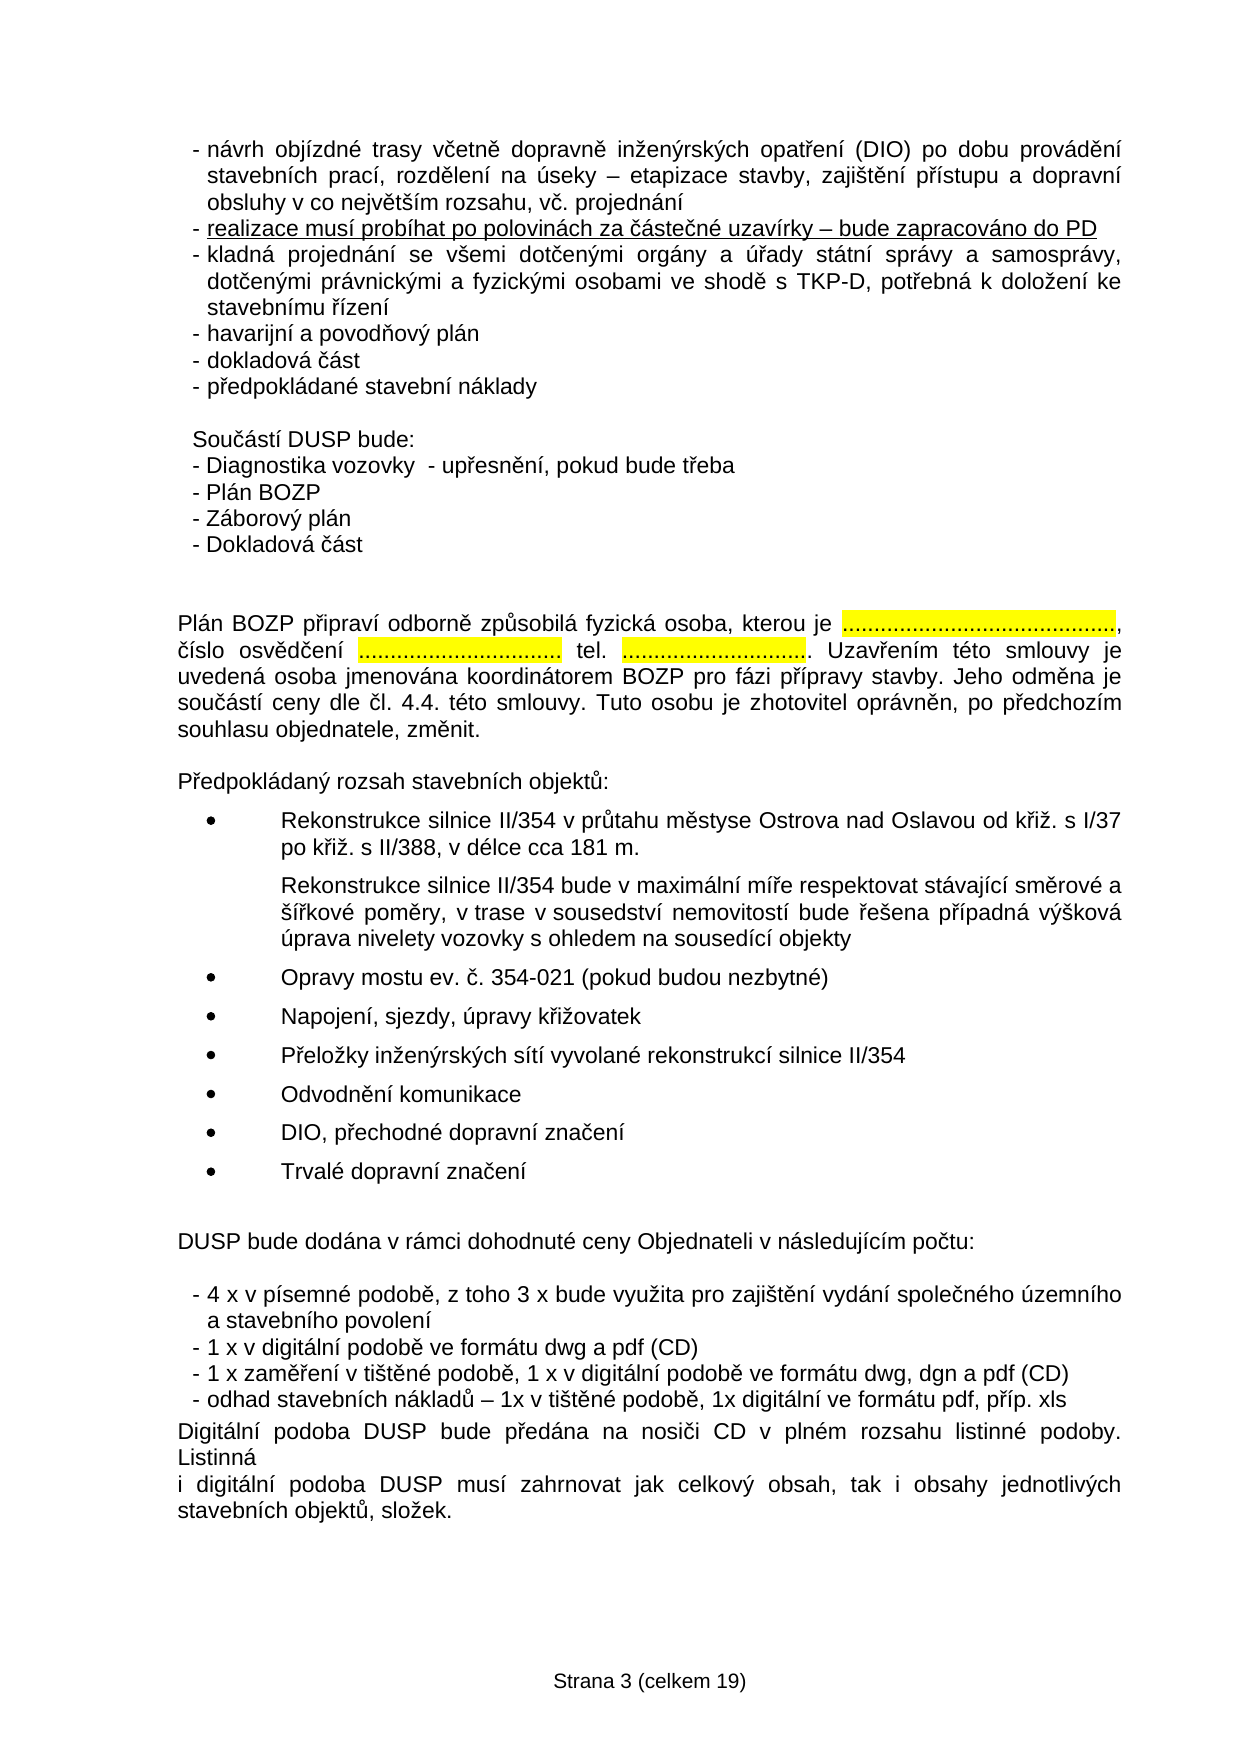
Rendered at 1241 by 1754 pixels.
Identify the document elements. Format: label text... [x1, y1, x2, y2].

text DUSP bude dodána v rámci dohodnuté ceny Objednateli v následujícím počtu: [177, 1228, 1122, 1254]
list havarijní a povodňový plán [192, 320, 1122, 347]
list Opravy mostu ev. č. 354-021 (pokud budou nezbytné) [207, 964, 1122, 990]
list DIO, přechodné dopravní značení [207, 1119, 1122, 1146]
list kladná projednání se všemi dotčenými orgány a úřady státní správy a samosprávy, dotčenými právnickými a fyzickými osobami ve shodě s TKP-D, potřebná k doložení ke stavebnímu řízení [192, 241, 1122, 320]
text Součástí DUSP bude: [192, 426, 1122, 452]
list předpokládané stavební náklady [192, 373, 1122, 399]
list Odvodnění komunikace [207, 1081, 1122, 1107]
text Rekonstrukce silnice II/354 bude v maximální míře respektovat stávající směrové a šířkové poměry, v trase v sousedství nemovitostí bude řešena případná výšková úprava nivelety vozovky s ohledem na sousedící objekty [281, 872, 1122, 951]
text - Plán BOZP [192, 478, 1122, 505]
list Napojení, sjezdy, úpravy křižovatek [207, 1003, 1122, 1029]
text Předpokládaný rozsah stavebních objektů: [177, 768, 1122, 795]
list Rekonstrukce silnice II/354 v průtahu městyse Ostrova nad Oslavou od křiž. s I/37 po křiž. s II/388, v délce cca 181 m. [207, 807, 1122, 860]
list 1 x v digitální podobě ve formátu dwg a pdf (CD) [192, 1334, 1122, 1360]
list návrh objízdné trasy včetně dopravně inženýrských opatření (DIO) po dobu provádění stavebních prací, rozdělení na úseky – etapizace stavby, zajištění přístupu a dopravní obsluhy v co největším rozsahu, vč. projednání [192, 136, 1122, 215]
list odhad stavebních nákladů – 1x v tištěné podobě, 1x digitální ve formátu pdf, příp. xls [192, 1386, 1122, 1413]
text Plán BOZP připraví odborně způsobilá fyzická osoba, kterou je ..........................................., číslo osvědčení ................................ tel. .............................. Uzavřením této smlouvy je uvedená osoba jmenována koordinátorem BOZP pro fázi přípravy stavby. Jeho odměna je součástí ceny dle čl. 4.4. této smlouvy. Tuto osobu je zhotovitel oprávněn, po předchozím souhlasu objednatele, změnit. [177, 610, 1122, 742]
text - Diagnostika vozovky - upřesnění, pokud bude třeba [192, 452, 1122, 478]
list Přeložky inženýrských sítí vyvolané rekonstrukcí silnice II/354 [207, 1042, 1122, 1068]
list 4 x v písemné podobě, z toho 3 x bude využita pro zajištění vydání společného územního a stavebního povolení [192, 1281, 1122, 1334]
text - Záborový plán [192, 505, 1122, 531]
list realizace musí probíhat po polovinách za částečné uzavírky – bude zapracováno do PD [192, 215, 1122, 241]
text Digitální podoba DUSP bude předána na nosiči CD v plném rozsahu listinné podoby. Listinná i digitální podoba DUSP musí zahrnovat jak celkový obsah, tak i obsahy jednotlivých stavebních objektů, složek. [177, 1418, 1122, 1523]
list Trvalé dopravní značení [207, 1158, 1122, 1184]
text - Dokladová část [192, 531, 1122, 557]
list 1 x zaměření v tištěné podobě, 1 x v digitální podobě ve formátu dwg, dgn a pdf (CD) [192, 1360, 1122, 1386]
list dokladová část [192, 347, 1122, 373]
